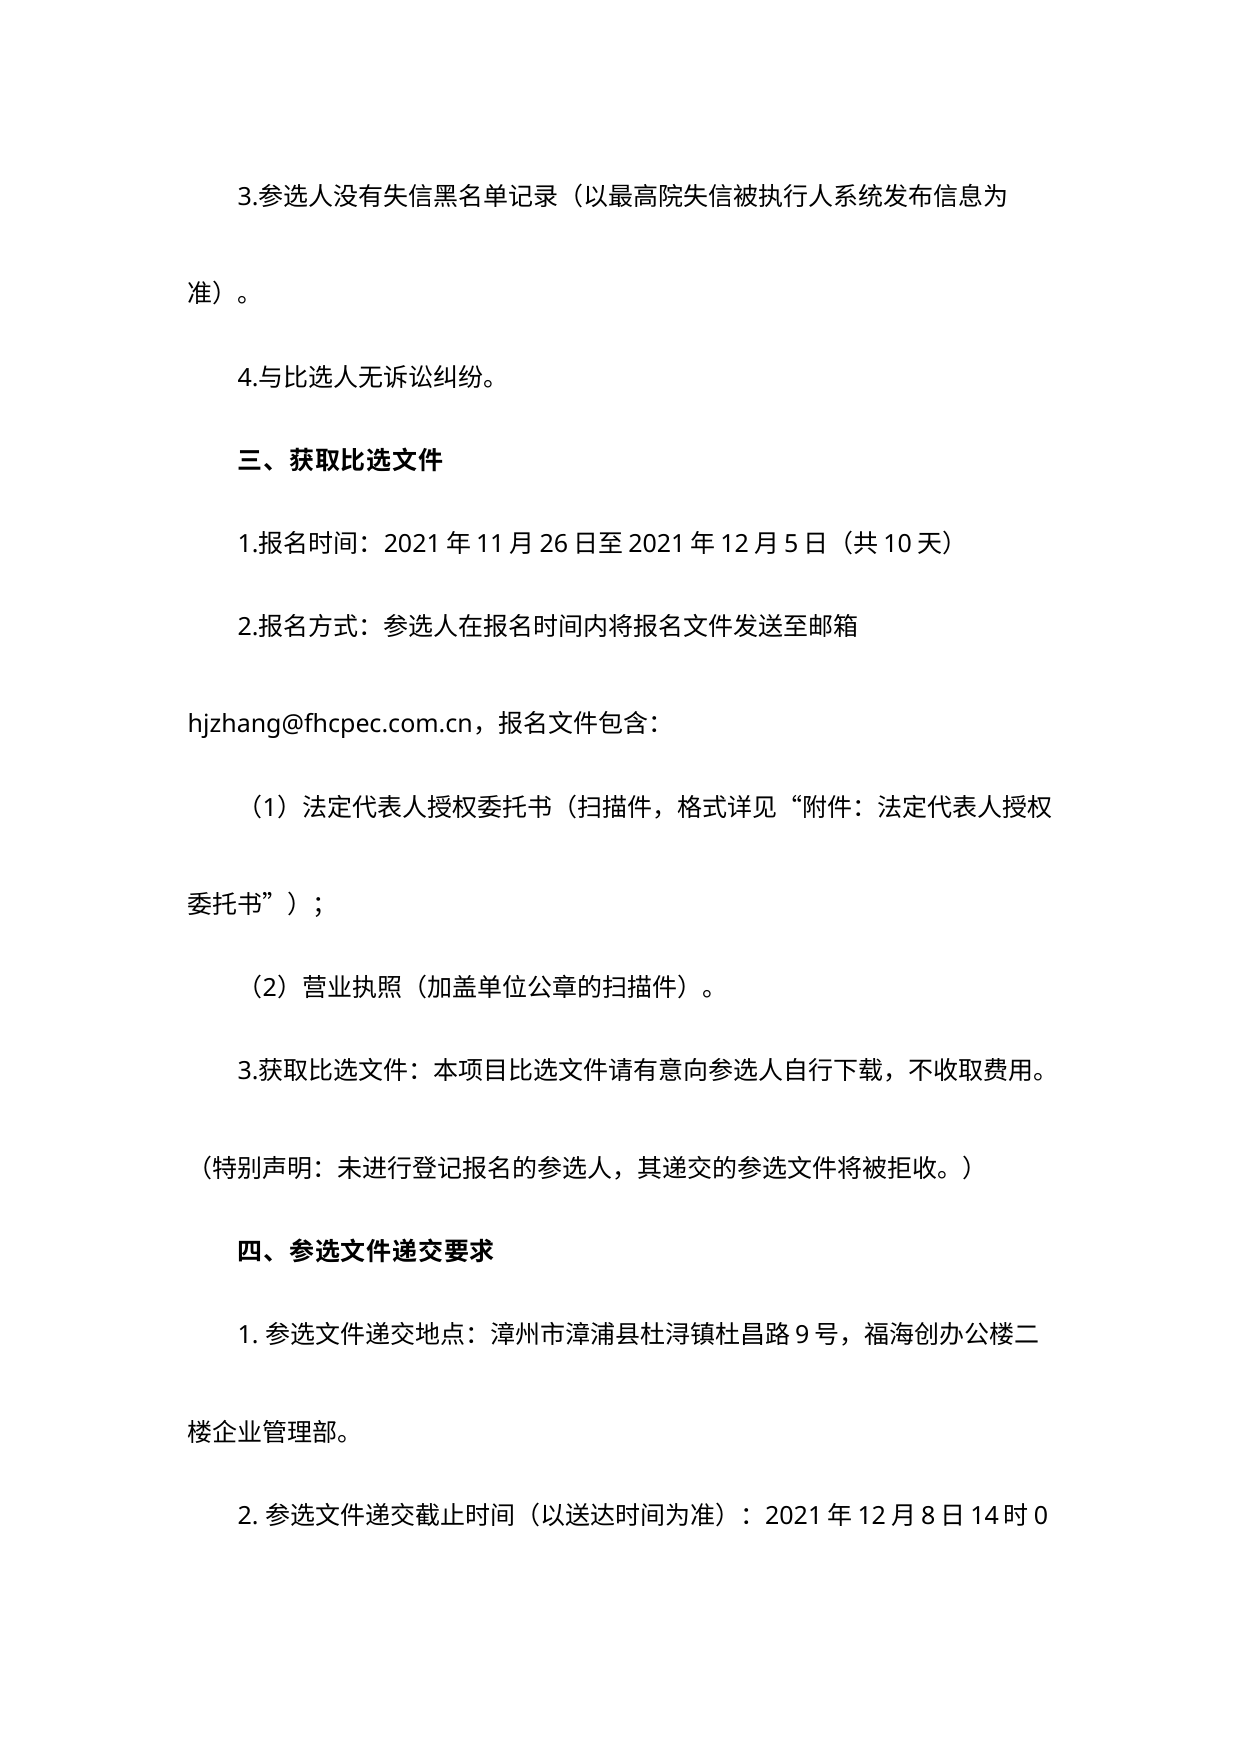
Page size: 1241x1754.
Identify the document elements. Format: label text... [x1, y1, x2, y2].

text 4.与比选人无诉讼纠纷。 [187, 343, 1053, 408]
text 3.参选人没有失信黑名单记录（以最高院失信被执行人系统发布信息为准）。 [187, 162, 1053, 324]
text 三、获取比选文件 [187, 426, 1053, 491]
text 1.报名时间：2021年11月26日至2021年12月5日（共10天） [187, 509, 1053, 574]
text 2.报名方式：参选人在报名时间内将报名文件发送至邮箱hjzhang@fhcpec.com.cn，报名文件包含： [187, 592, 1053, 754]
text 1. 参选文件递交地点：漳州市漳浦县杜浔镇杜昌路9号，福海创办公楼二楼企业管理部。 [187, 1300, 1053, 1463]
text （2）营业执照（加盖单位公章的扫描件）。 [187, 953, 1053, 1018]
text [187, 1481, 1053, 1546]
text 四、参选文件递交要求 [187, 1217, 1053, 1282]
text （1）法定代表人授权委托书（扫描件，格式详见“附件：法定代表人授权委托书”）； [187, 773, 1053, 935]
text 3.获取比选文件：本项目比选文件请有意向参选人自行下载，不收取费用。（特别声明：未进行登记报名的参选人，其递交的参选文件将被拒收。） [187, 1036, 1053, 1199]
